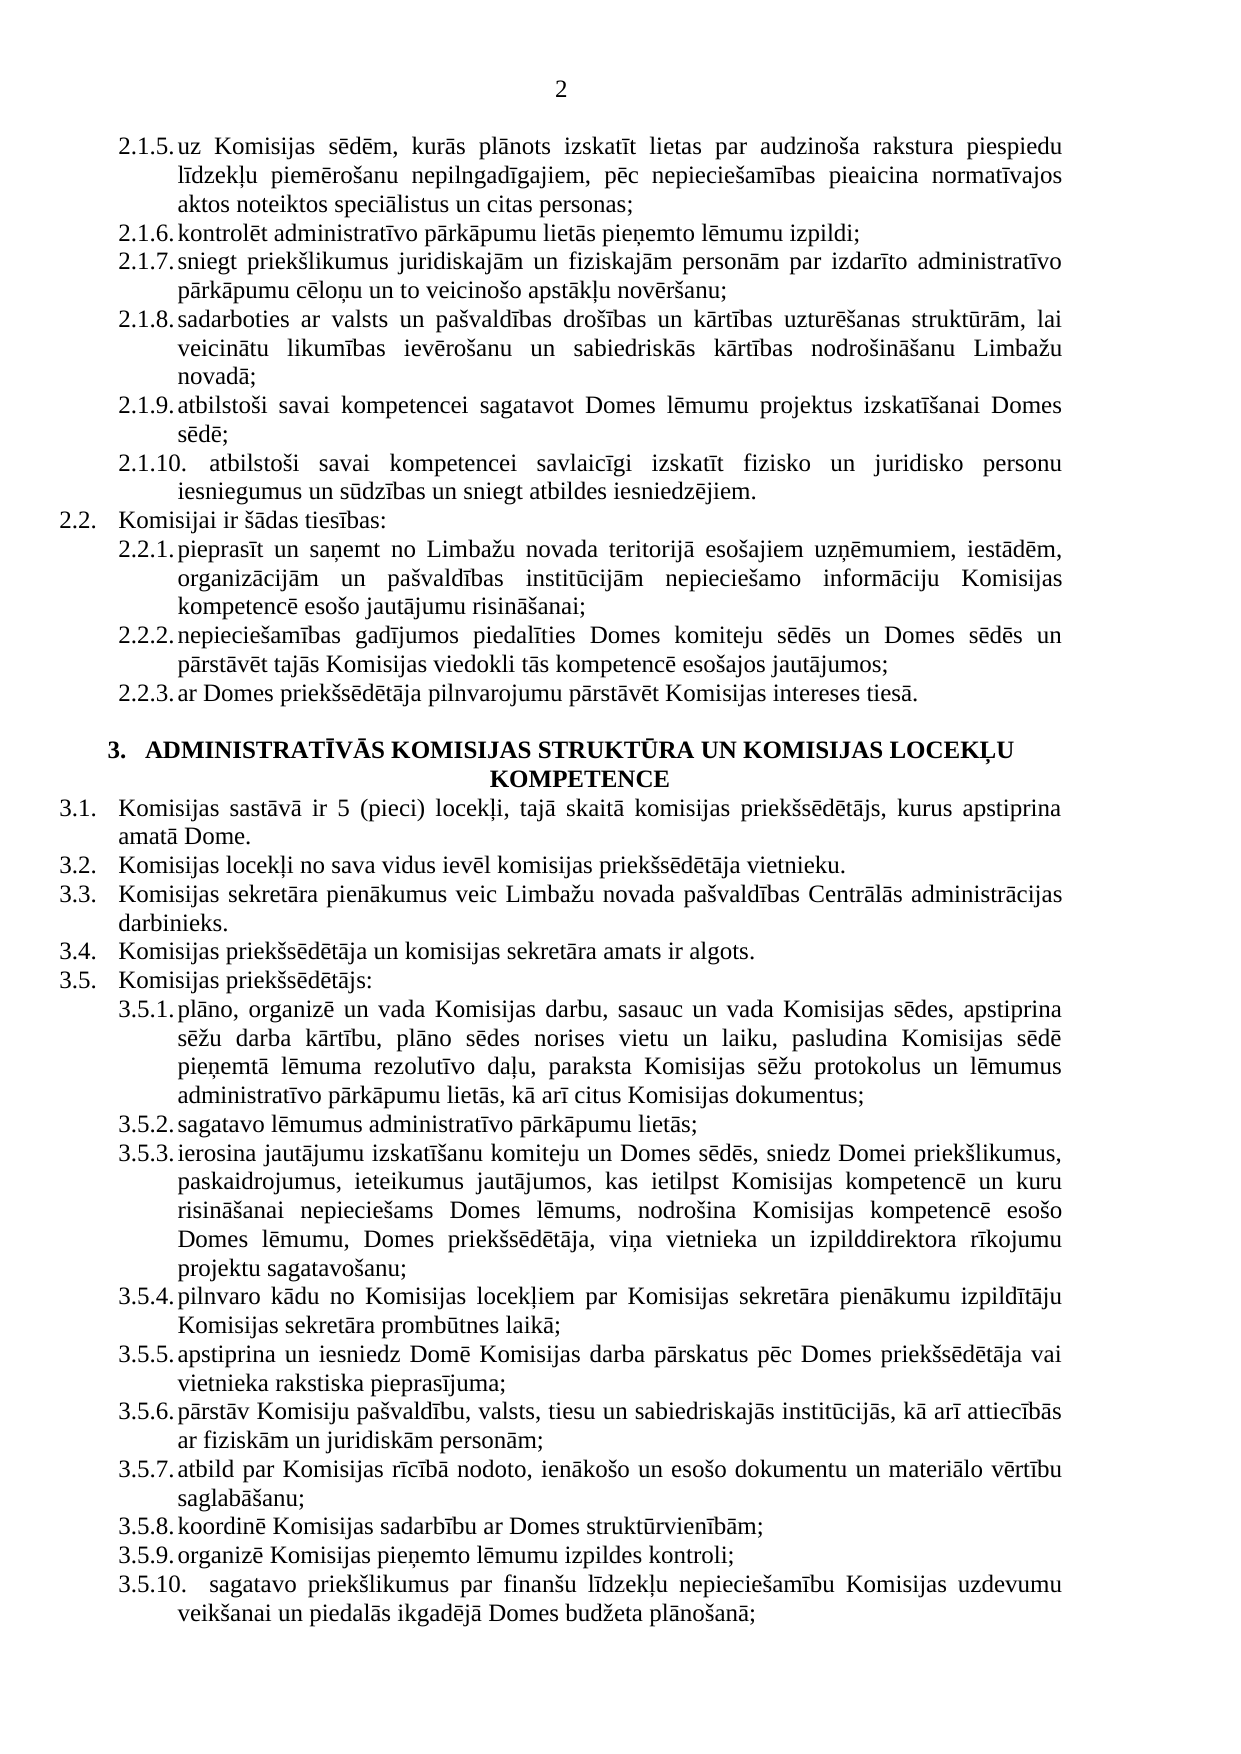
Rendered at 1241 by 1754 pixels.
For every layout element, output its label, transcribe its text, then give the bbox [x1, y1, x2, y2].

list uz Komisijas sēdēm, kurās plānots izskatīt lietas par audzinoša rakstura piespiedu līdzekļu piemērošanu nepilngadīgajiem, pēc nepieciešamības pieaicina normatīvajos aktos noteiktos speciālistus un citas personas; [118, 131, 1063, 218]
list Komisijai ir šādas tiesības: [59, 505, 1063, 534]
list atbilstoši savai kompetencei sagatavot Domes lēmumu projektus izskatīšanai Domes sēdē; [118, 390, 1063, 448]
list Komisijas sastāvā ir 5 (pieci) locekļi, tajā skaitā komisijas priekšsēdētājs, kurus apstiprina amatā Dome. [59, 793, 1063, 850]
list kontrolēt administratīvo pārkāpumu lietās pieņemto lēmumu izpildi; [118, 218, 1063, 246]
list organizē Komisijas pieņemto lēmumu izpildes kontroli; [118, 1540, 1063, 1569]
list nepieciešamības gadījumos piedalīties Domes komiteju sēdēs un Domes sēdēs un pārstāvēt tajās Komisijas viedokli tās kompetencē esošajos jautājumos; [118, 620, 1063, 678]
list sniegt priekšlikumus juridiskajām un fiziskajām personām par izdarīto administratīvo pārkāpumu cēloņu un to veicinošo apstākļu novēršanu; [118, 246, 1063, 304]
list ierosina jautājumu izskatīšanu komiteju un Domes sēdēs, sniedz Domei priekšlikumus, paskaidrojumus, ieteikumus jautājumos, kas ietilpst Komisijas kompetencē un kuru risināšanai nepieciešams Domes lēmums, nodrošina Komisijas kompetencē esošo Domes lēmumu, Domes priekšsēdētāja, viņa vietnieka un izpilddirektora rīkojumu projektu sagatavošanu; [118, 1138, 1063, 1281]
list sagatavo lēmumus administratīvo pārkāpumu lietās; [118, 1109, 1063, 1138]
list pieprasīt un saņemt no Limbažu novada teritorijā esošajiem uzņēmumiem, iestādēm, organizācijām un pašvaldības institūcijām nepieciešamo informāciju Komisijas kompetencē esošo jautājumu risināšanai; [118, 534, 1063, 620]
list Komisijas priekšsēdētājs: [59, 965, 1063, 994]
list pārstāv Komisiju pašvaldību, valsts, tiesu un sabiedriskajās institūcijās, kā arī attiecībās ar fiziskām un juridiskām personām; [118, 1396, 1063, 1454]
list pilnvaro kādu no Komisijas locekļiem par Komisijas sekretāra pienākumu izpildītāju Komisijas sekretāra prombūtnes laikā; [118, 1281, 1063, 1339]
list sadarboties ar valsts un pašvaldības drošības un kārtības uzturēšanas struktūrām, lai veicinātu likumības ievērošanu un sabiedriskās kārtības nodrošināšanu Limbažu novadā; [118, 304, 1063, 390]
list Komisijas sekretāra pienākumus veic Limbažu novada pašvaldības Centrālās administrācijas darbinieks. [59, 879, 1063, 936]
list atbilstoši savai kompetencei savlaicīgi izskatīt fizisko un juridisko personu iesniegumus un sūdzības un sniegt atbildes iesniedzējiem. [118, 448, 1063, 505]
list Komisijas locekļi no sava vidus ievēl komisijas priekšsēdētāja vietnieku. [59, 850, 1063, 879]
list atbild par Komisijas rīcībā nodoto, ienākošo un esošo dokumentu un materiālo vērtību saglabāšanu; [118, 1454, 1063, 1511]
list koordinē Komisijas sadarbību ar Domes struktūrvienībām; [118, 1511, 1063, 1540]
list sagatavo priekšlikumus par finanšu līdzekļu nepieciešamību Komisijas uzdevumu veikšanai un piedalās ikgadējā Domes budžeta plānošanā; [118, 1569, 1063, 1626]
list ar Domes priekšsēdētāja pilnvarojumu pārstāvēt Komisijas intereses tiesā. [118, 678, 1063, 706]
list plāno, organizē un vada Komisijas darbu, sasauc un vada Komisijas sēdes, apstiprina sēžu darba kārtību, plāno sēdes norises vietu un laiku, pasludina Komisijas sēdē pieņemtā lēmuma rezolutīvo daļu, paraksta Komisijas sēžu protokolus un lēmumus administratīvo pārkāpumu lietās, kā arī citus Komisijas dokumentus; [118, 994, 1063, 1109]
list apstiprina un iesniedz Domē Komisijas darba pārskatus pēc Domes priekšsēdētāja vai vietnieka rakstiska pieprasījuma; [118, 1339, 1063, 1396]
list ADMINISTRATĪVĀS KOMISIJAS STRUKTŪRA UN KOMISIJAS LOCEKĻU KOMPETENCE [59, 735, 1063, 793]
list Komisijas priekšsēdētāja un komisijas sekretāra amats ir algots. [59, 936, 1063, 965]
